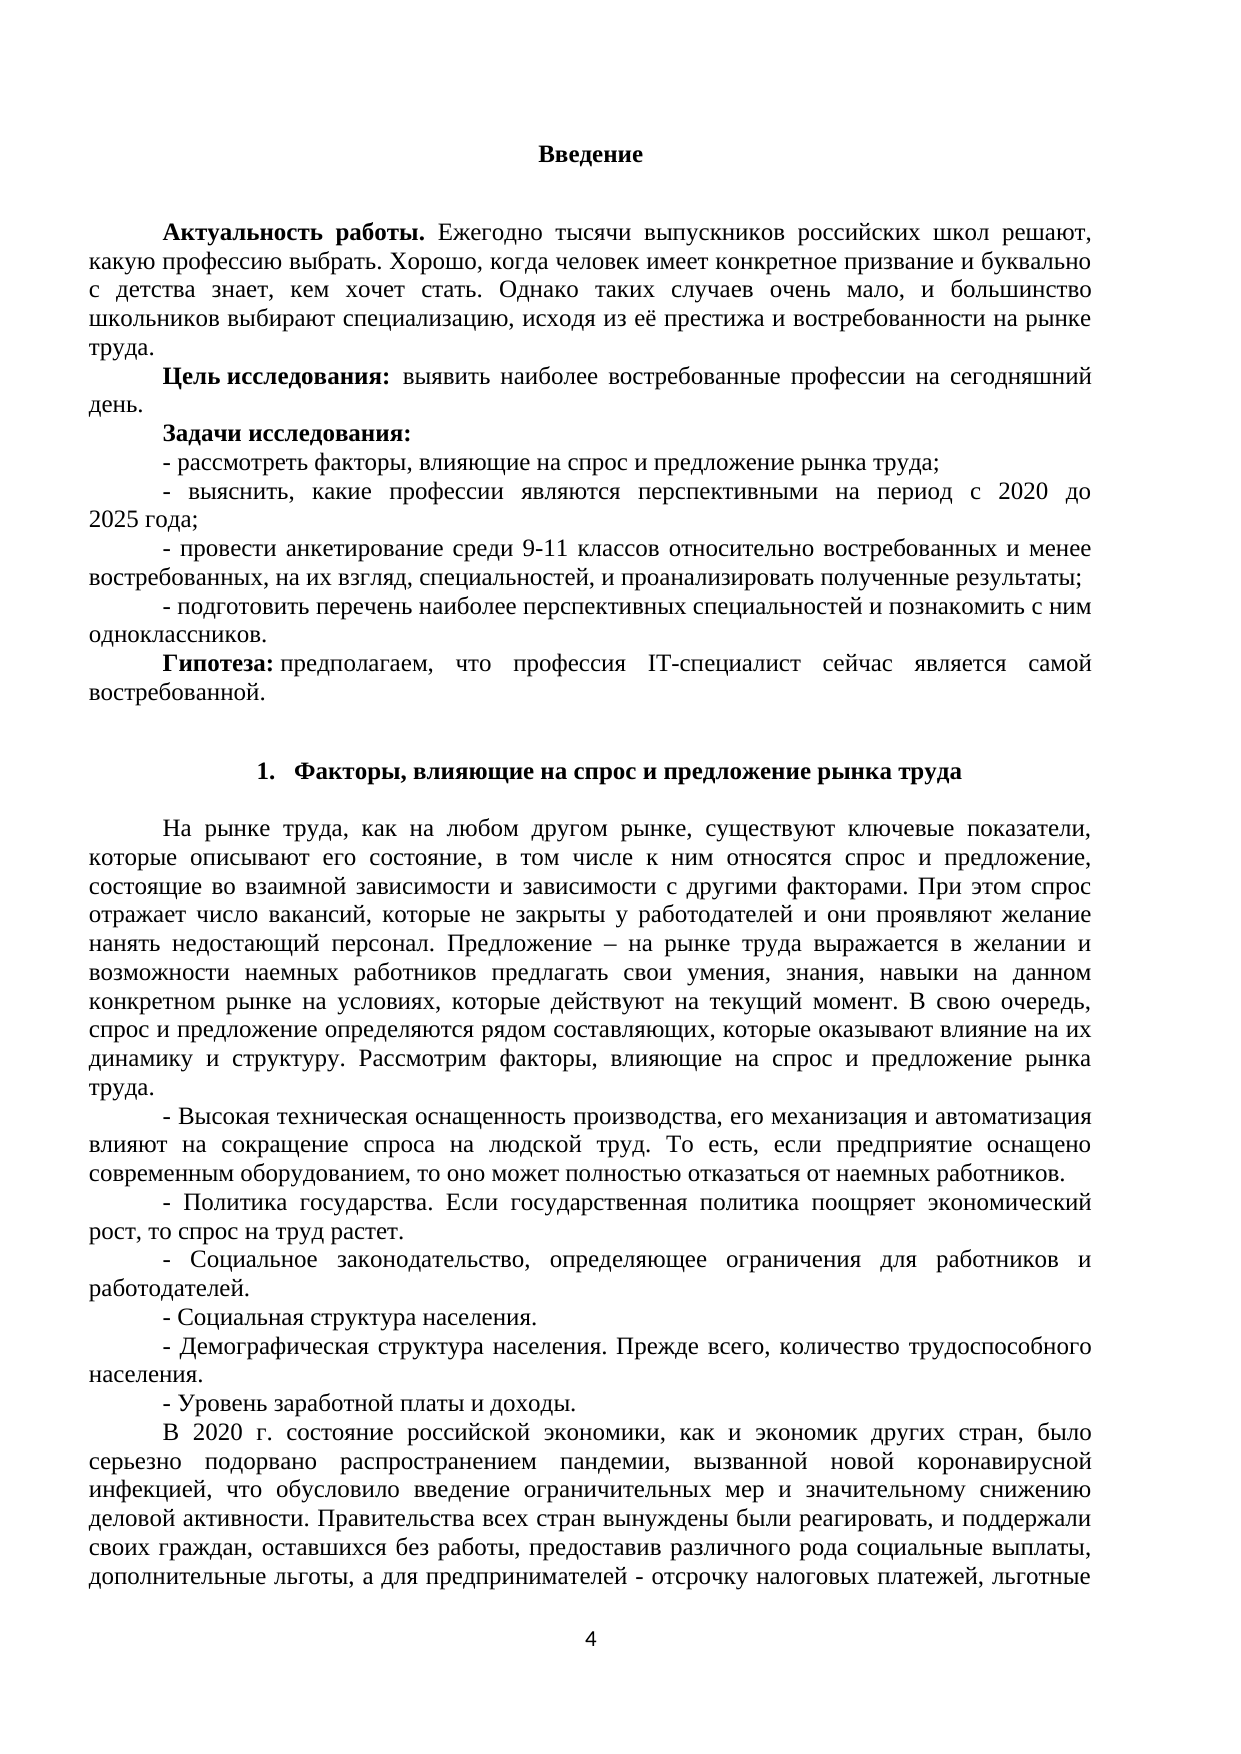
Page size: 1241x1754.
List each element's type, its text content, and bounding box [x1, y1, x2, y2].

text - провести анкетирование среди 9-11 классов относительно востребованных и менее востребованных, на их взгляд, специальностей, и проанализировать полученные результаты; [89, 533, 1092, 591]
text - подготовить перечень наиболее перспективных специальностей и познакомить с ним одноклассников. [89, 591, 1092, 648]
text На рынке труда, как на любом другом рынке, существуют ключевые показатели, которые описывают его состояние, в том числе к ним относятся спрос и предложение, состоящие во взаимной зависимости и зависимости с другими факторами. При этом спрос отражает число вакансий, которые не закрыты у работодателей и они проявляют желание нанять недостающий персонал. Предложение – на рынке труда выражается в желании и возможности наемных работников предлагать свои умения, знания, навыки на данном конкретном рынке на условиях, которые действуют на текущий момент. В свою очередь, спрос и предложение определяются рядом составляющих, которые оказывают влияние на их динамику и структуру. Рассмотрим факторы, влияющие на спрос и предложение рынка труда. [89, 813, 1092, 1101]
text Гипотеза: предполагаем, что профессия IT-специалист сейчас является самой востребованной. [89, 648, 1092, 706]
subtitle Введение [89, 139, 1092, 167]
text - Социальное законодательство, определяющее ограничения для работников и работодателей. [89, 1244, 1092, 1302]
text Задачи исследования: [89, 418, 1092, 447]
text - Демографическая структура населения. Прежде всего, количество трудоспособного населения. [89, 1331, 1092, 1388]
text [89, 1417, 1092, 1589]
text - выяснить, какие профессии являются перспективными на период с 2020 до 2025 года; [89, 476, 1092, 533]
text Актуальность работы. Ежегодно тысячи выпускников российских школ решают, какую профессию выбрать. Хорошо, когда человек имеет конкретное призвание и буквально с детства знает, кем хочет стать. Однако таких случаев очень мало, и большинство школьников выбирают специализацию, исходя из её престижа и востребованности на рынке труда. [89, 217, 1092, 361]
text - Уровень заработной платы и доходы. [89, 1388, 1092, 1417]
text - рассмотреть факторы, влияющие на спрос и предложение рынка труда; [89, 447, 1092, 476]
text - Политика государства. Если государственная политика поощряет экономический рост, то спрос на труд растет. [89, 1187, 1092, 1244]
text Цель исследования: выявить наиболее востребованные профессии на сегодняшний день. [89, 361, 1092, 418]
subtitle Факторы, влияющие на спрос и предложение рынка труда [126, 756, 1092, 784]
text - Высокая техническая оснащенность производства, его механизация и автоматизация влияют на сокращение спроса на людской труд. То есть, если предприятие оснащено современным оборудованием, то оно может полностью отказаться от наемных работников. [89, 1101, 1092, 1187]
text - Социальная структура населения. [89, 1302, 1092, 1331]
